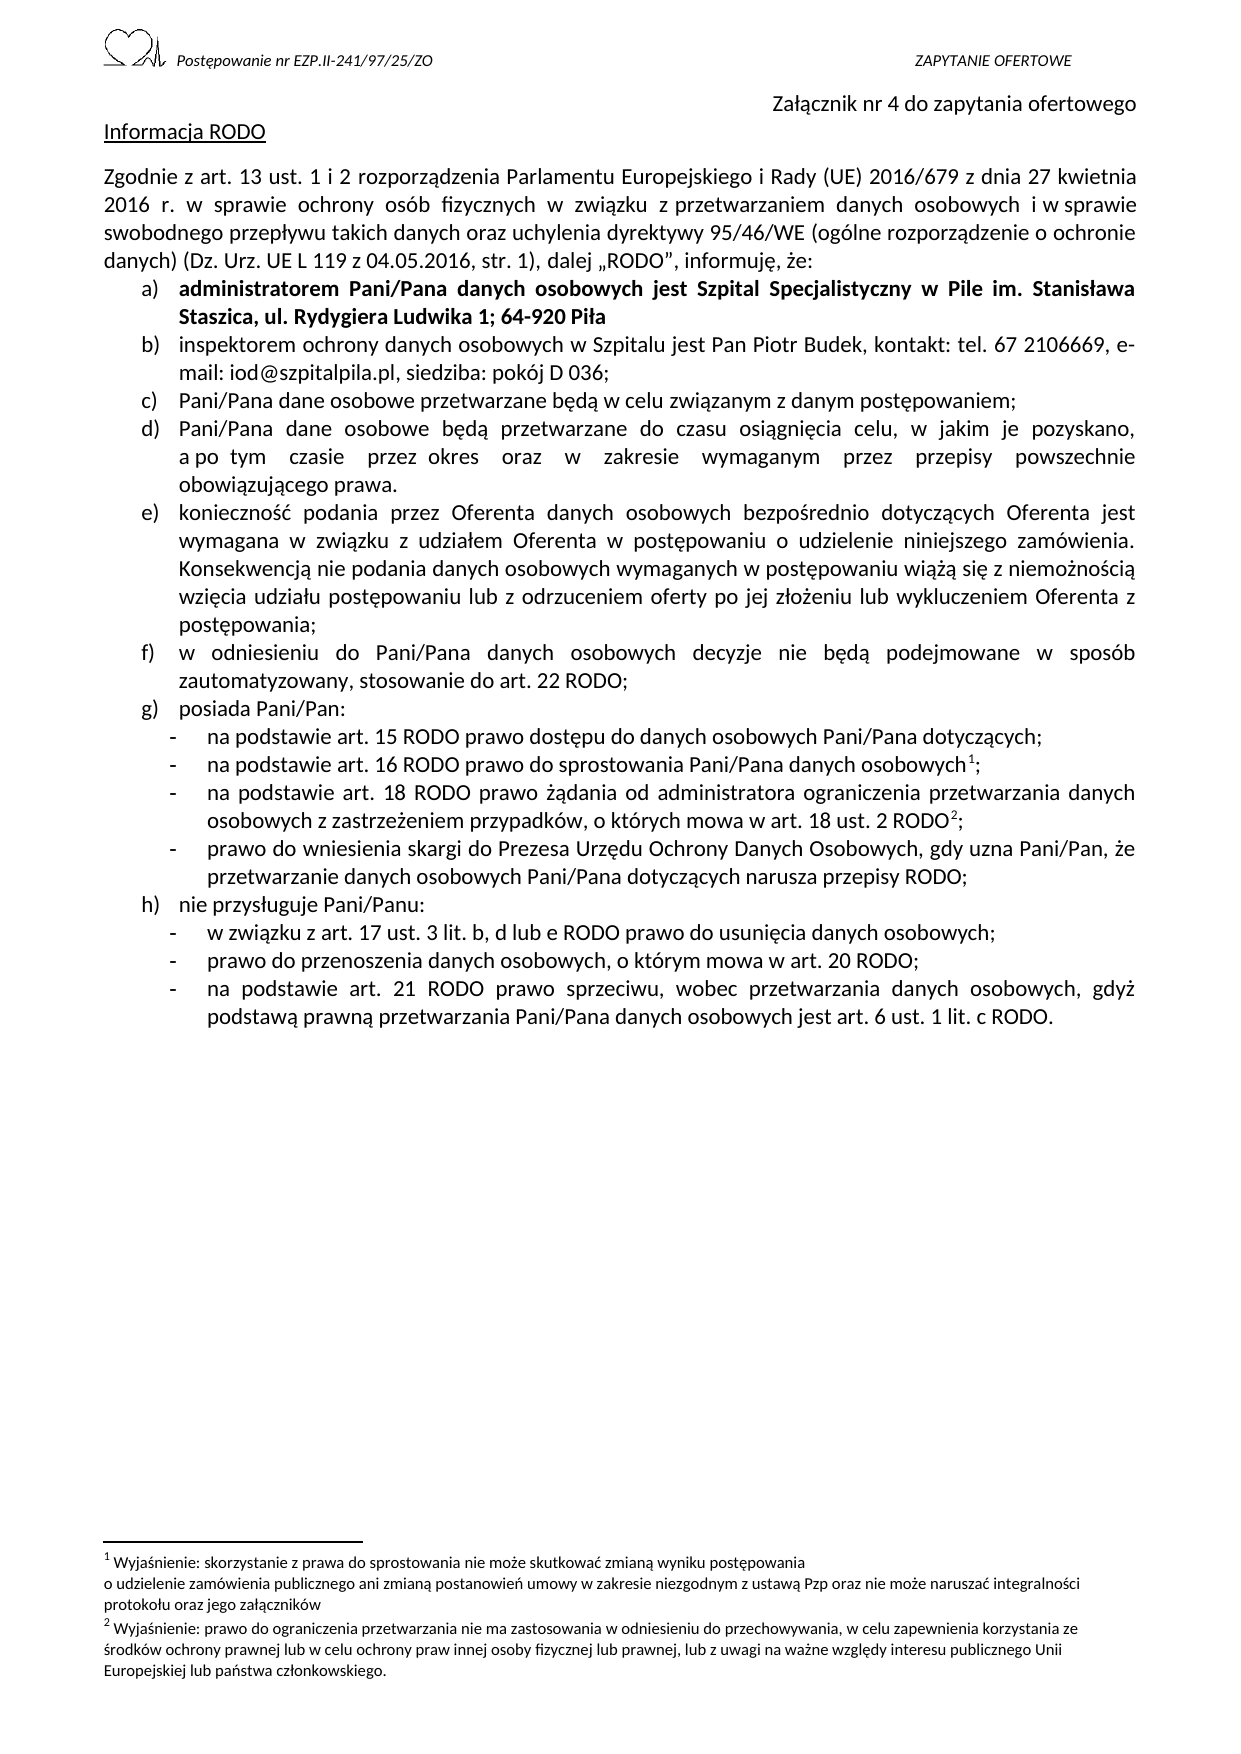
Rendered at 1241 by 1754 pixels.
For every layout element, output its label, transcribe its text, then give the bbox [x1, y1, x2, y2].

list posiada Pani/Pan: [141, 694, 1137, 722]
text Załącznik nr 4 do zapytania ofertowego [103, 89, 1137, 117]
list w odniesieniu do Pani/Pana danych osobowych decyzje nie będą podejmowane w sposób zautomatyzowany, stosowanie do art. 22 RODO; [141, 638, 1137, 694]
picture [103, 29, 167, 67]
list konieczność podania przez Oferenta danych osobowych bezpośrednio dotyczących Oferenta jest wymagana w związku z udziałem Oferenta w postępowaniu o udzielenie niniejszego zamówienia. Konsekwencją nie podania danych osobowych wymaganych w postępowaniu wiążą się z niemożnością wzięcia udziału postępowaniu lub z odrzuceniem oferty po jej złożeniu lub wykluczeniem Oferenta z postępowania; [141, 498, 1137, 638]
list na podstawie art. 16 RODO prawo do sprostowania Pani/Pana danych osobowych; [169, 750, 1137, 778]
list na podstawie art. 15 RODO prawo dostępu do danych osobowych Pani/Pana dotyczących; [169, 722, 1137, 750]
list nie przysługuje Pani/Panu: [141, 890, 1137, 918]
list prawo do wniesienia skargi do Prezesa Urzędu Ochrony Danych Osobowych, gdy uzna Pani/Pan, że przetwarzanie danych osobowych Pani/Pana dotyczących narusza przepisy RODO; [169, 834, 1137, 890]
list Pani/Pana dane osobowe będą przetwarzane do czasu osiągnięcia celu, w jakim je pozyskano, a po tym czasie przez okres oraz w zakresie wymaganym przez przepisy powszechnie obowiązującego prawa. [141, 414, 1137, 498]
list na podstawie art. 21 RODO prawo sprzeciwu, wobec przetwarzania danych osobowych, gdyż podstawą prawną przetwarzania Pani/Pana danych osobowych jest art. 6 ust. 1 lit. c RODO. [169, 974, 1137, 1031]
list na podstawie art. 18 RODO prawo żądania od administratora ograniczenia przetwarzania danych osobowych z zastrzeżeniem przypadków, o których mowa w art. 18 ust. 2 RODO; [169, 778, 1137, 834]
list w związku z art. 17 ust. 3 lit. b, d lub e RODO prawo do usunięcia danych osobowych; [169, 918, 1137, 946]
list prawo do przenoszenia danych osobowych, o którym mowa w art. 20 RODO; [169, 946, 1137, 974]
text Informacja RODO [103, 117, 1137, 145]
text Zgodnie z art. 13 ust. 1 i 2 rozporządzenia Parlamentu Europejskiego i Rady (UE) 2016/679 z dnia 27 kwietnia 2016 r. w sprawie ochrony osób fizycznych w związku z przetwarzaniem danych osobowych i w sprawie swobodnego przepływu takich danych oraz uchylenia dyrektywy 95/46/WE (ogólne rozporządzenie o ochronie danych) (Dz. Urz. UE L 119 z 04.05.2016, str. 1), dalej „RODO”, informuję, że: [103, 162, 1137, 274]
list inspektorem ochrony danych osobowych w Szpitalu jest Pan Piotr Budek, kontakt: tel. 67 2106669, e-mail: iod@szpitalpila.pl, siedziba: pokój D 036; [141, 330, 1137, 386]
list Pani/Pana dane osobowe przetwarzane będą w celu związanym z danym postępowaniem; [141, 386, 1137, 414]
list administratorem Pani/Pana danych osobowych jest Szpital Specjalistyczny w Pile im. Stanisława Staszica, ul. Rydygiera Ludwika 1; 64-920 Piła [141, 274, 1137, 330]
